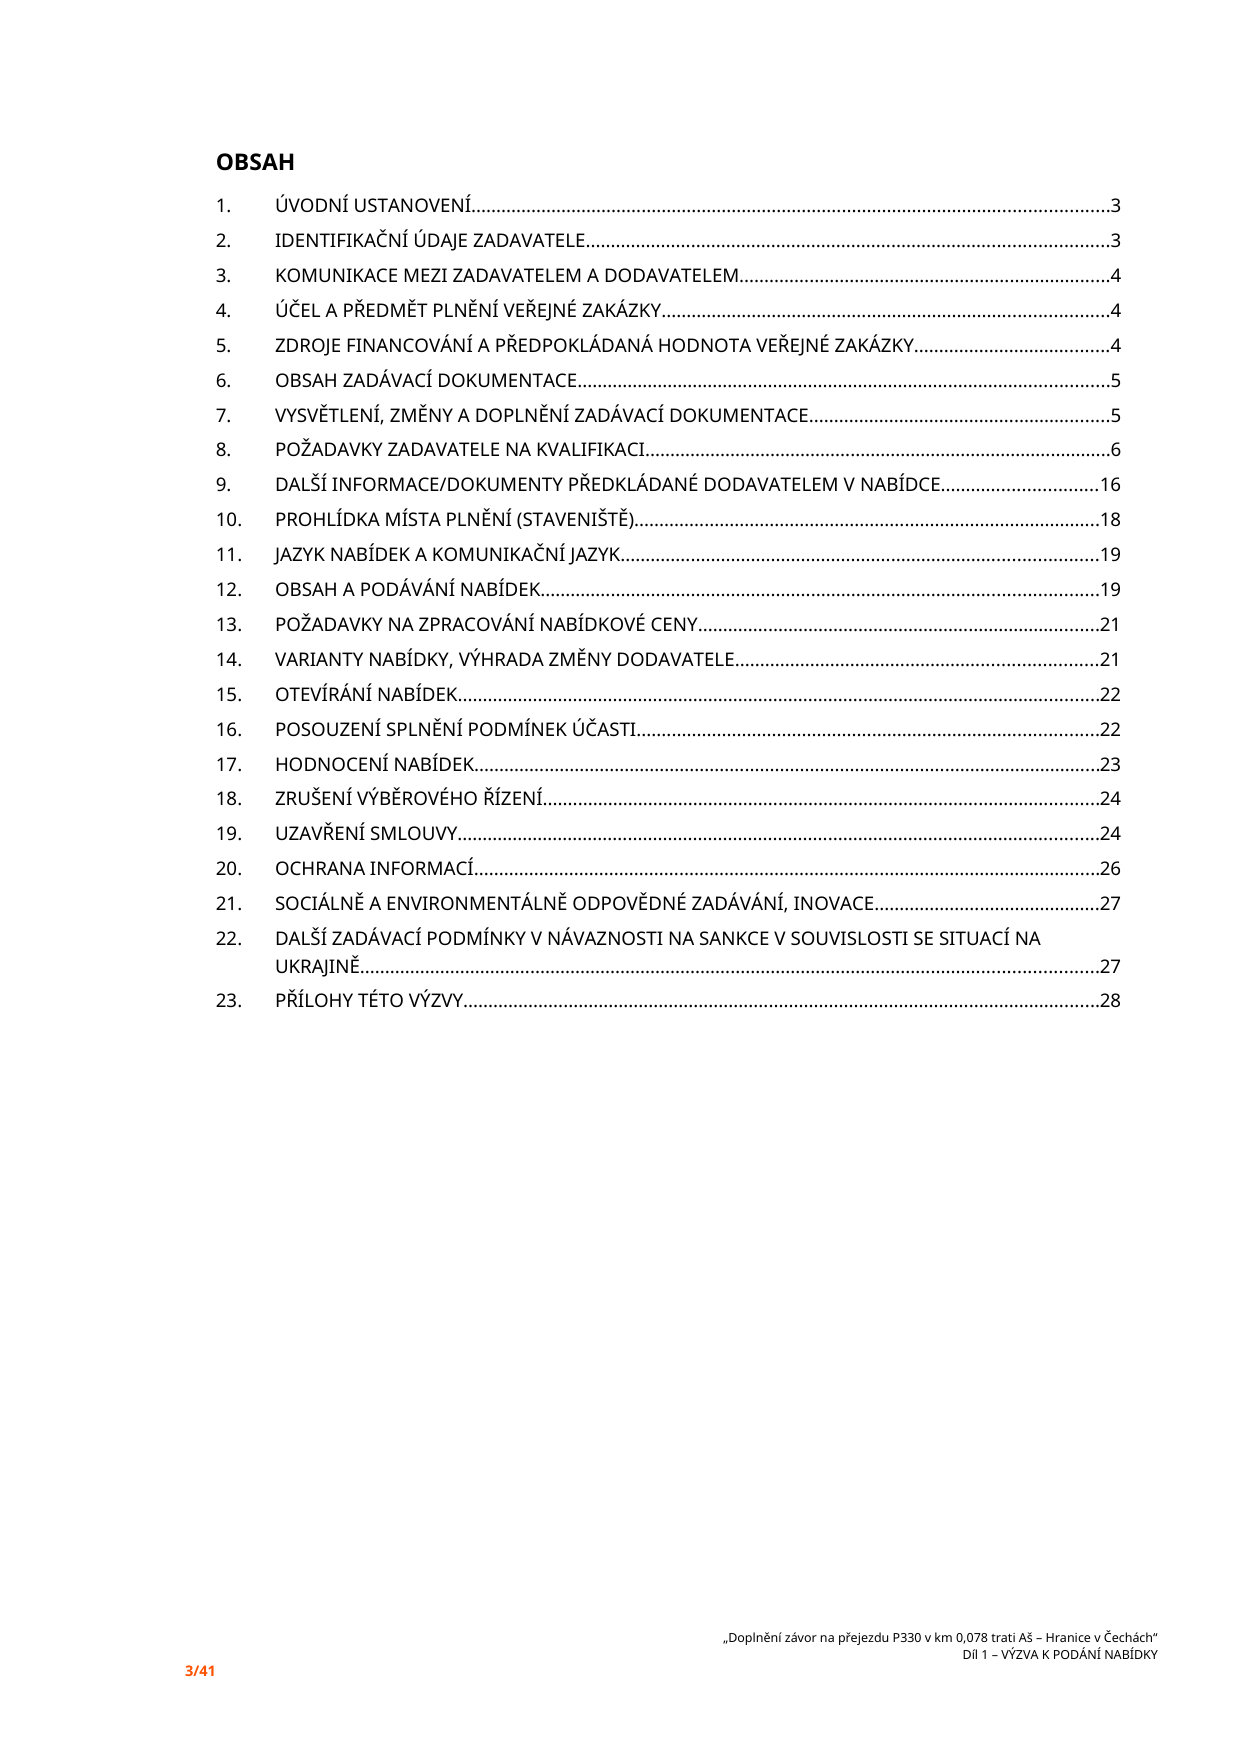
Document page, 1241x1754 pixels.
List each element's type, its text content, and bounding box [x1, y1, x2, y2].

text 12. OBSAH A PODÁVÁNÍ NABÍDEK 19 [216, 576, 1122, 602]
text 21. SOCIÁLNĚ A ENVIRONMENTÁLNĚ ODPOVĚDNÉ ZADÁVÁNÍ, INOVACE 27 [216, 890, 1122, 916]
text 19. UZAVŘENÍ SMLOUVY 24 [216, 821, 1122, 846]
text 5. ZDROJE FINANCOVÁNÍ A PŘEDPOKLÁDANÁ HODNOTA VEŘEJNÉ ZAKÁZKY 4 [216, 332, 1122, 358]
text 8. POŽADAVKY ZADAVATELE NA KVALIFIKACI 6 [216, 437, 1122, 462]
text 15. OTEVÍRÁNÍ NABÍDEK 22 [216, 681, 1122, 707]
text 23. PŘÍLOHY TÉTO VÝZVY 28 [216, 988, 1122, 1013]
text 10. PROHLÍDKA MÍSTA PLNĚNÍ (STAVENIŠTĚ) 18 [216, 507, 1122, 532]
text 11. JAZYK NABÍDEK A KOMUNIKAČNÍ JAZYK 19 [216, 541, 1122, 567]
text 9. DALŠÍ INFORMACE/DOKUMENTY PŘEDKLÁDANÉ DODAVATELEM V NABÍDCE 16 [216, 472, 1122, 497]
text 1. ÚVODNÍ USTANOVENÍ 3 [216, 192, 1122, 218]
text 18. ZRUŠENÍ VÝBĚROVÉHO ŘÍZENÍ 24 [216, 786, 1122, 811]
text 16. POSOUZENÍ SPLNĚNÍ PODMÍNEK ÚČASTI 22 [216, 716, 1122, 741]
text 14. VARIANTY NABÍDKY, VÝHRADA ZMĚNY DODAVATELE 21 [216, 646, 1122, 672]
text Obsah [216, 146, 1122, 177]
text 6. OBSAH ZADÁVACÍ DOKUMENTACE 5 [216, 367, 1122, 392]
text 3. KOMUNIKACE MEZI ZADAVATELEM a DODAVATELEM 4 [216, 262, 1122, 288]
text 13. POŽADAVKY NA ZPRACOVÁNÍ NABÍDKOVÉ CENY 21 [216, 611, 1122, 637]
text 17. HODNOCENÍ NABÍDEK 23 [216, 751, 1122, 776]
text 20. OCHRANA INFORMACÍ 26 [216, 856, 1122, 881]
text 22. Další zadávací podmínky v návaznosti na sankce v souvislosti se situací na Ukrajině 27 [216, 925, 1122, 979]
text 4. ÚČEL A PŘEDMĚT PLNĚNÍ VEŘEJNÉ ZAKÁZKY 4 [216, 297, 1122, 323]
text 7. VYSVĚTLENÍ, ZMĚNY A DOPLNĚNÍ ZADÁVACÍ DOKUMENTACE 5 [216, 402, 1122, 427]
text 2. IDENTIFIKAČNÍ ÚDAJE ZADAVATELE 3 [216, 227, 1122, 253]
